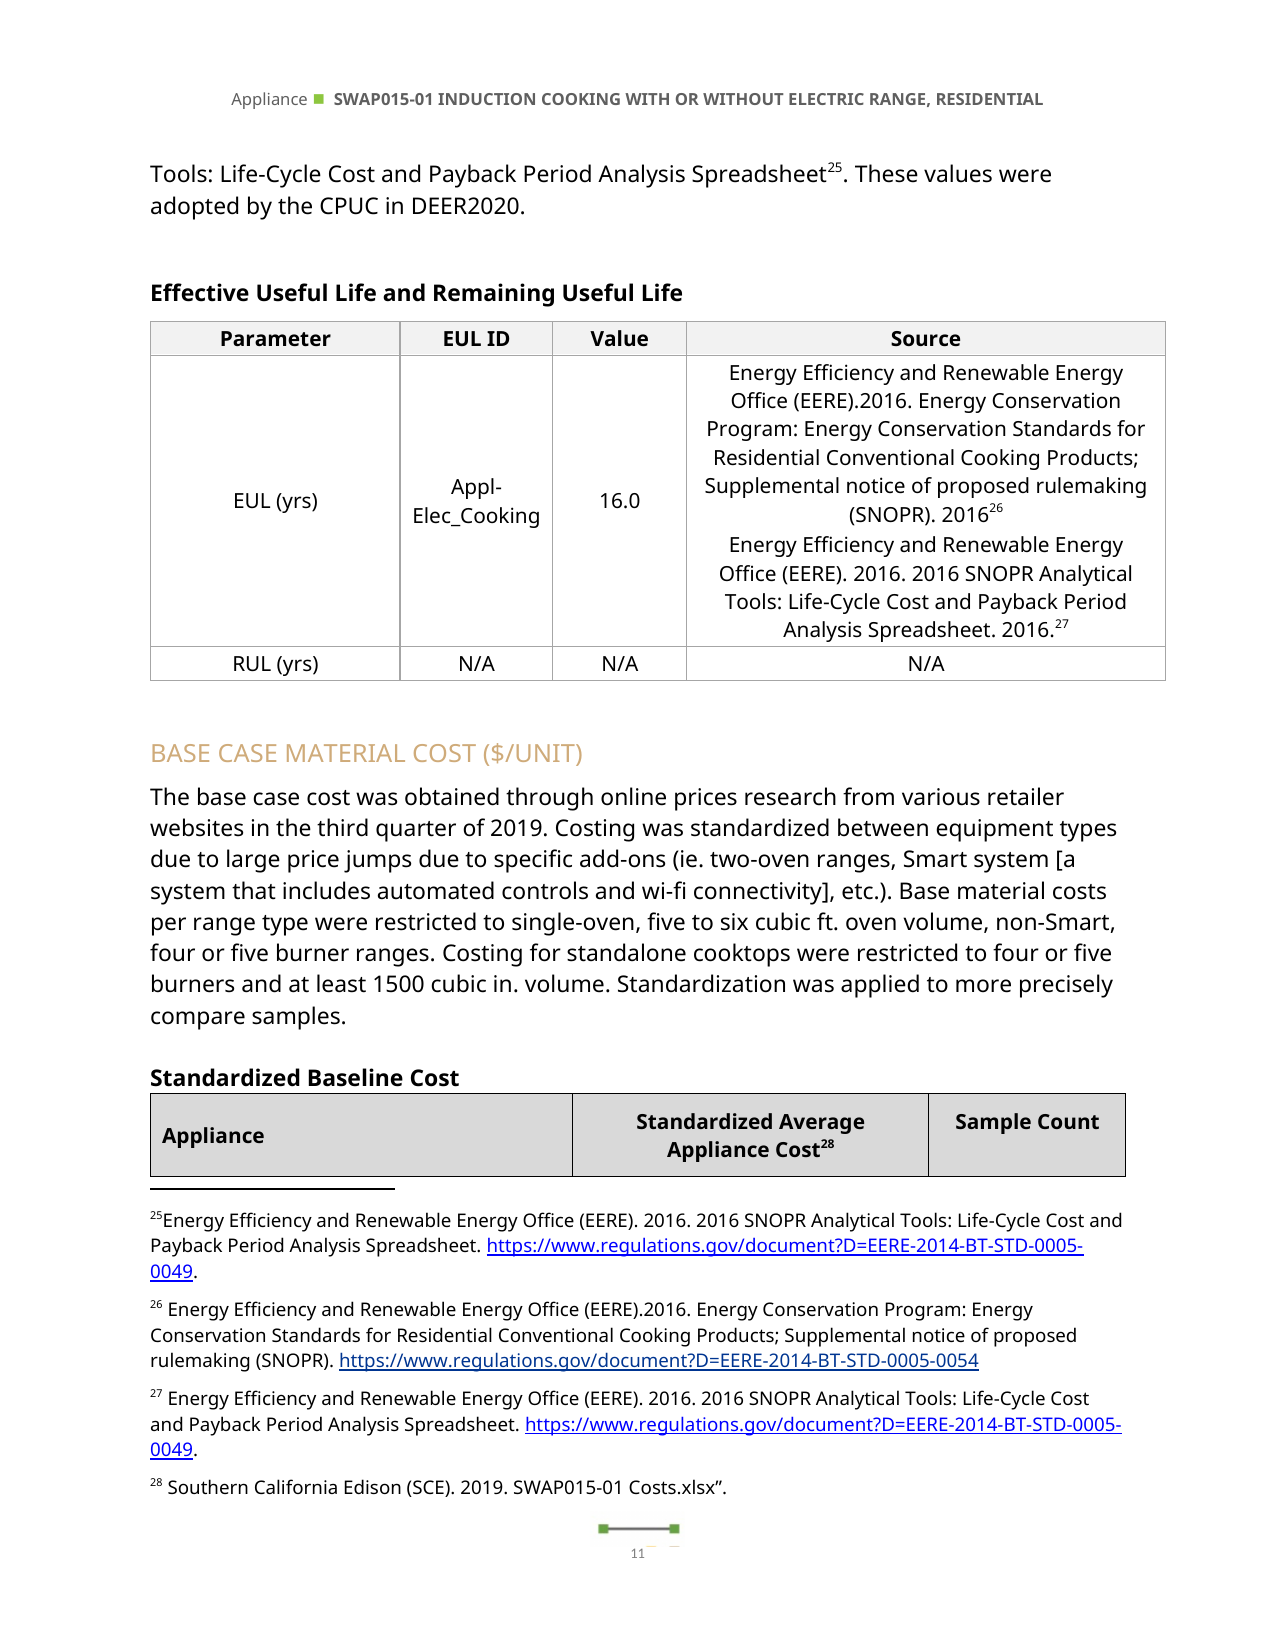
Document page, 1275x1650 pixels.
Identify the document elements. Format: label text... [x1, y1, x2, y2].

subtitle Base Case Material Cost ($/unit) [150, 737, 1125, 768]
table_cell Appl-Elec_Cooking [401, 356, 552, 646]
table_header Source [687, 322, 1165, 354]
picture [589, 1512, 684, 1547]
table_cell EUL (yrs) [151, 356, 399, 646]
table_header Appliance [151, 1094, 572, 1176]
table_cell N/A [687, 647, 1165, 680]
table_header Standardized Average Appliance Cost [573, 1094, 928, 1176]
text Standardized Baseline Cost [150, 1062, 1125, 1093]
text The base case cost was obtained through online prices research from various retailer websites in the third quarter of 2019. Costing was standardized between equipment types due to large price jumps due to specific add-ons (ie. two-oven ranges, Smart system [a system that includes automated controls and wi-fi connectivity], etc.). Base material costs per range type were restricted to single-oven, five to six cubic ft. oven volume, non-Smart, four or five burner ranges. Costing for standalone cooktops were restricted to four or five burners and at least 1500 cubic in. volume. Standardization was applied to more precisely compare samples. [150, 781, 1125, 1031]
table_cell N/A [401, 647, 552, 680]
table_header Sample Count [929, 1094, 1125, 1176]
text Effective Useful Life and Remaining Useful Life [150, 277, 1125, 308]
table_cell N/A [553, 647, 686, 680]
table_cell Energy Efficiency and Renewable Energy Office (EERE).2016. Energy Conservation Program: Energy Conservation Standards for Residential Conventional Cooking Products; Supplemental notice of proposed rulemaking (SNOPR). 2016 Energy Efficiency and Renewable Energy Office (EERE). 2016. 2016 SNOPR Analytical Tools: Life-Cycle Cost and Payback Period Analysis Spreadsheet. 2016. [687, 356, 1165, 646]
table_cell RUL (yrs) [151, 647, 399, 680]
table_header EUL ID [401, 322, 552, 354]
table_header Value [553, 322, 686, 354]
table_header Parameter [151, 322, 399, 354]
table_cell 16.0 [553, 356, 686, 646]
